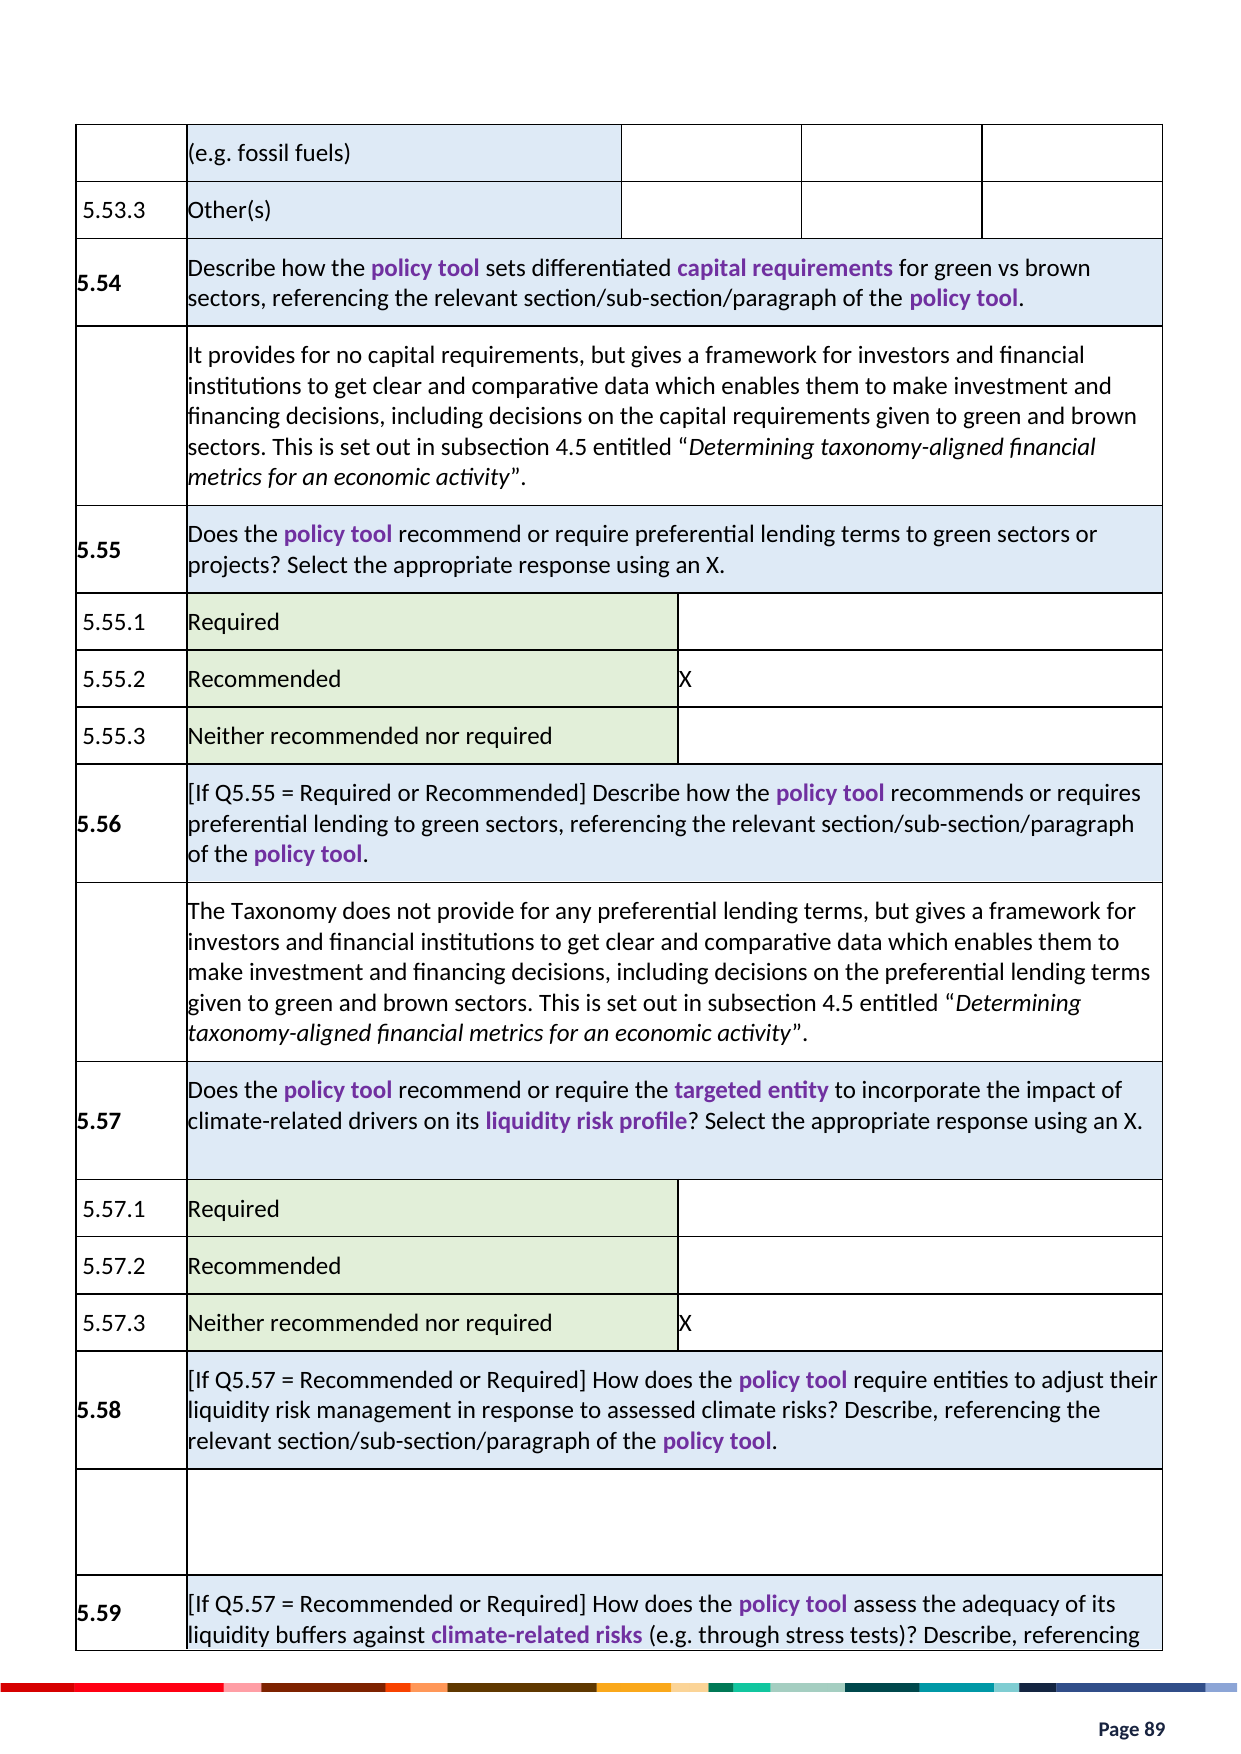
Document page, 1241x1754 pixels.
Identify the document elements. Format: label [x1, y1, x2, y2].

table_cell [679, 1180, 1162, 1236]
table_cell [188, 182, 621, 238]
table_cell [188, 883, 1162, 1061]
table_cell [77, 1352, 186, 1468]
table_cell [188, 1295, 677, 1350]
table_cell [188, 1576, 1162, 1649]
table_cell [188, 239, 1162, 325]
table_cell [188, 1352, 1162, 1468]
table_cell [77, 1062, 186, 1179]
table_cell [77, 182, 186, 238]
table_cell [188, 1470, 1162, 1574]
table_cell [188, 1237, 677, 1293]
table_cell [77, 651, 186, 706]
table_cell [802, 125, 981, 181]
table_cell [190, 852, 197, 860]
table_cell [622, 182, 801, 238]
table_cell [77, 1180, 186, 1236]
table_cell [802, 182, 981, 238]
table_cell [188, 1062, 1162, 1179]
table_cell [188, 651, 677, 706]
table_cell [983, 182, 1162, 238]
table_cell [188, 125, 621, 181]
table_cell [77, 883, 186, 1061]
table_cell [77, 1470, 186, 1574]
picture [0, 1683, 1236, 1692]
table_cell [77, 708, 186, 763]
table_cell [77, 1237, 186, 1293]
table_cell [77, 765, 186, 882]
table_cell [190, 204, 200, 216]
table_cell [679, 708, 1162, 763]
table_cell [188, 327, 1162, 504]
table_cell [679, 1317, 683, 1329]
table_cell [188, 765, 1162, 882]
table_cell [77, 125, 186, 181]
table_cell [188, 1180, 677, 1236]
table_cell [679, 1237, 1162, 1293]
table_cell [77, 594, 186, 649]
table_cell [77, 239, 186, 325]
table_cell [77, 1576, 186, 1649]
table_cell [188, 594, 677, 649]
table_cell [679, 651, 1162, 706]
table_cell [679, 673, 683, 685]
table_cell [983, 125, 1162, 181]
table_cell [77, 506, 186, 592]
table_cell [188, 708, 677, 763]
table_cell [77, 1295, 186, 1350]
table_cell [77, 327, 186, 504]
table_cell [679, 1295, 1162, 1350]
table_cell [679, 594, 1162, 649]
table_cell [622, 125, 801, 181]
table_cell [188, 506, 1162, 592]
